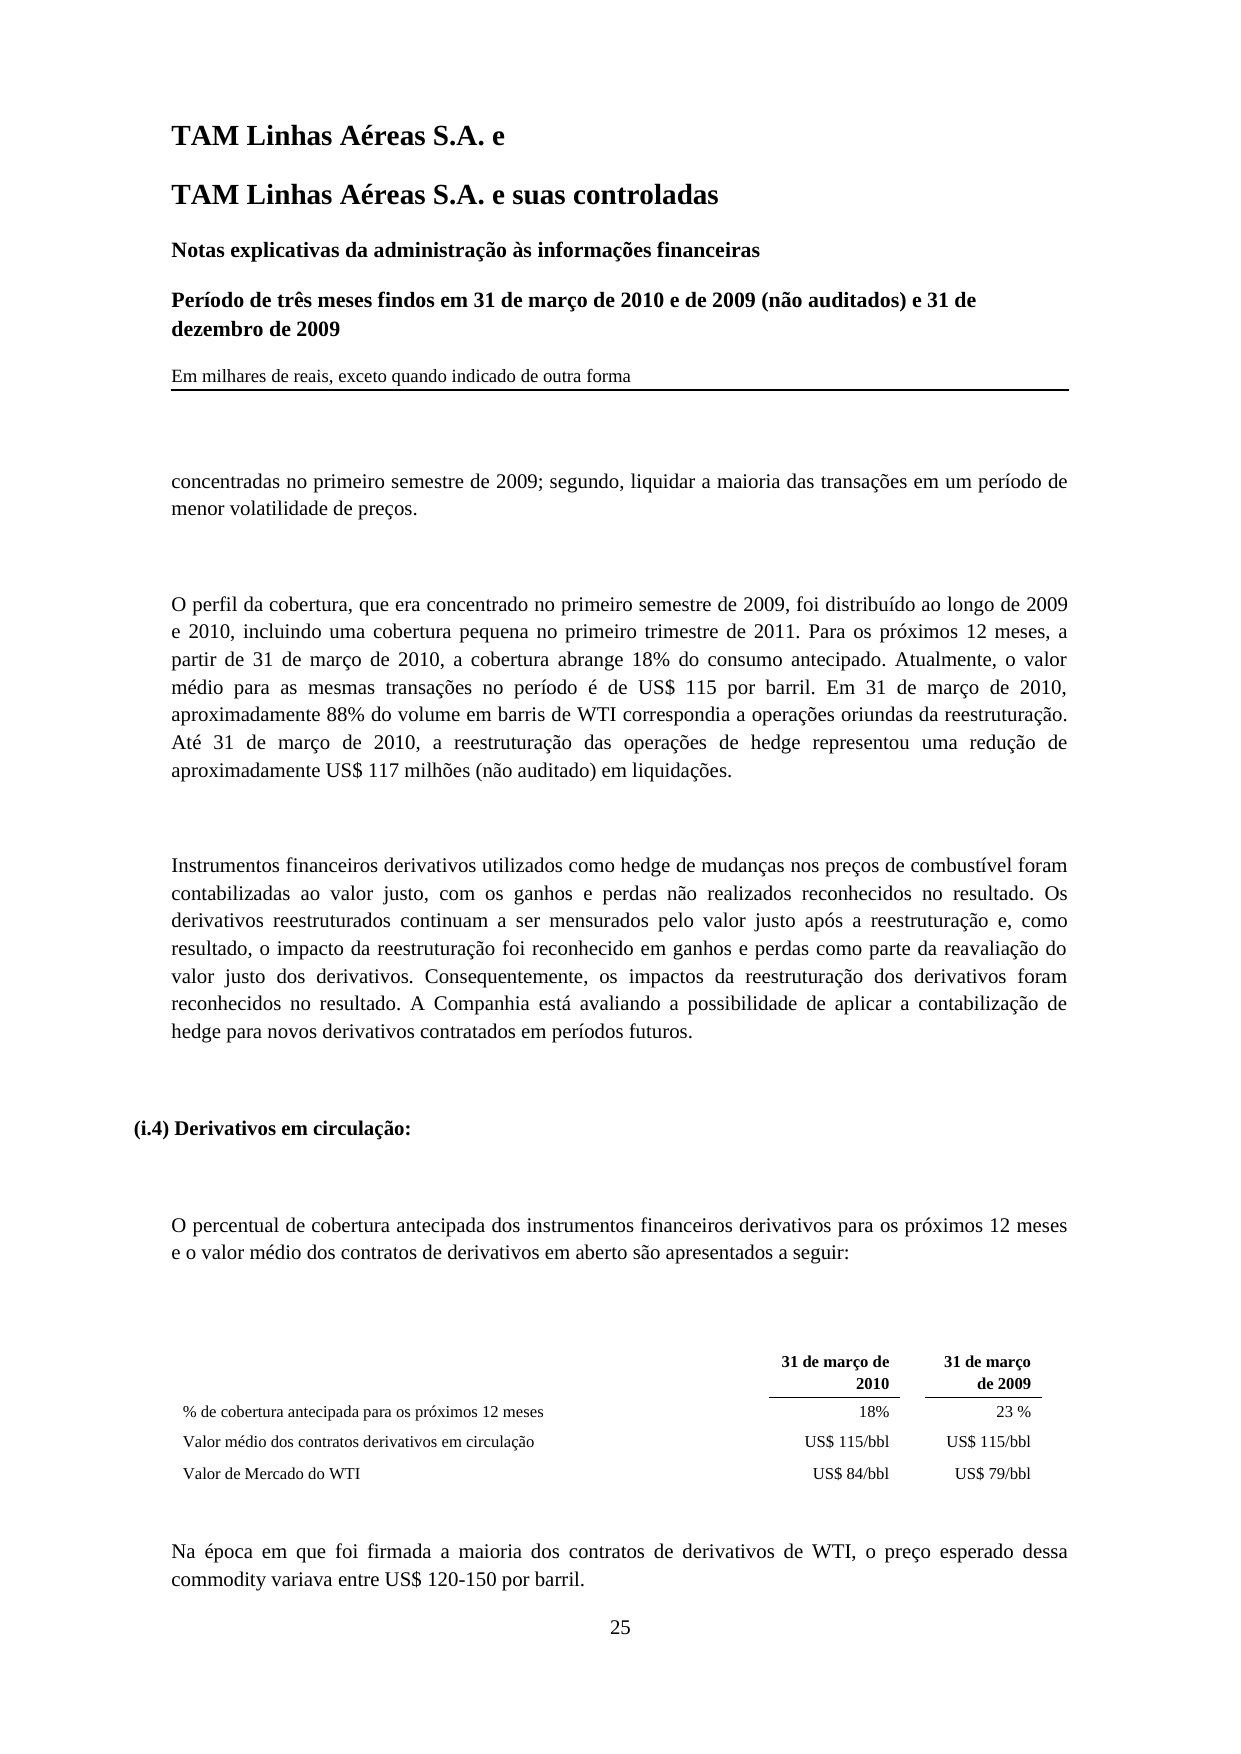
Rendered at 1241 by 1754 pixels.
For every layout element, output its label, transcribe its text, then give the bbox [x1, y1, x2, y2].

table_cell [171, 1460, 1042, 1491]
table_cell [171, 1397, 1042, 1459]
text O perfil da cobertura, que era concentrado no primeiro semestre de 2009, foi distribuído ao longo de 2009 e 2010, incluindo uma cobertura pequena no primeiro trimestre de 2011. Para os próximos 12 meses, a partir de 31 de março de cobertura abrange 18% do consumo antecipado. Atualmente, o valor médio para as mesmas transações no período é de US$ 115 por barril. Em 31 de março de 2010, aproximadamente 88% do volume em barris de WTI correspondia a operações oriundas da reestruturação. Até 31 de março de reestruturação das operações de hedge representou uma redução de aproximadamente US$ 117 milhões (não auditado) em liquidações. [171, 592, 1069, 782]
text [171, 468, 1069, 520]
text (i.4) Derivativos em circulação: [134, 1116, 1069, 1140]
text O percentual de cobertura antecipada dos instrumentos financeiros derivativos para os próximos 12 meses e o valor médio dos contratos de derivativos em aberto são apresentados a seguir: [171, 1213, 1069, 1264]
text Na época em que foi firmada a maioria dos contratos de derivativos de WTI, o preço esperado dessa commodity variava entre US$ 120-150 por barril. [171, 1539, 1069, 1591]
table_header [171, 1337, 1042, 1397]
text Instrumentos financeiros derivativos utilizados como hedge de mudanças nos preços de combustível foram contabilizadas ao valor justo, com os ganhos e perdas não realizados reconhecidos no resultado. Os derivativos reestruturados continuam a ser mensurados pelo valor justo após a reestruturação e, como resultado, o impacto da reestruturação foi reconhecido em ganhos e perdas como parte da reavaliação do valor justo dos derivativos. Consequentemente, os impactos da reestruturação dos derivativos foram reconhecidos no resultado. A Companhia está avaliando a possibilidade de aplicar a contabilização de hedge para novos derivativos contratados em períodos futuros. [171, 853, 1069, 1043]
